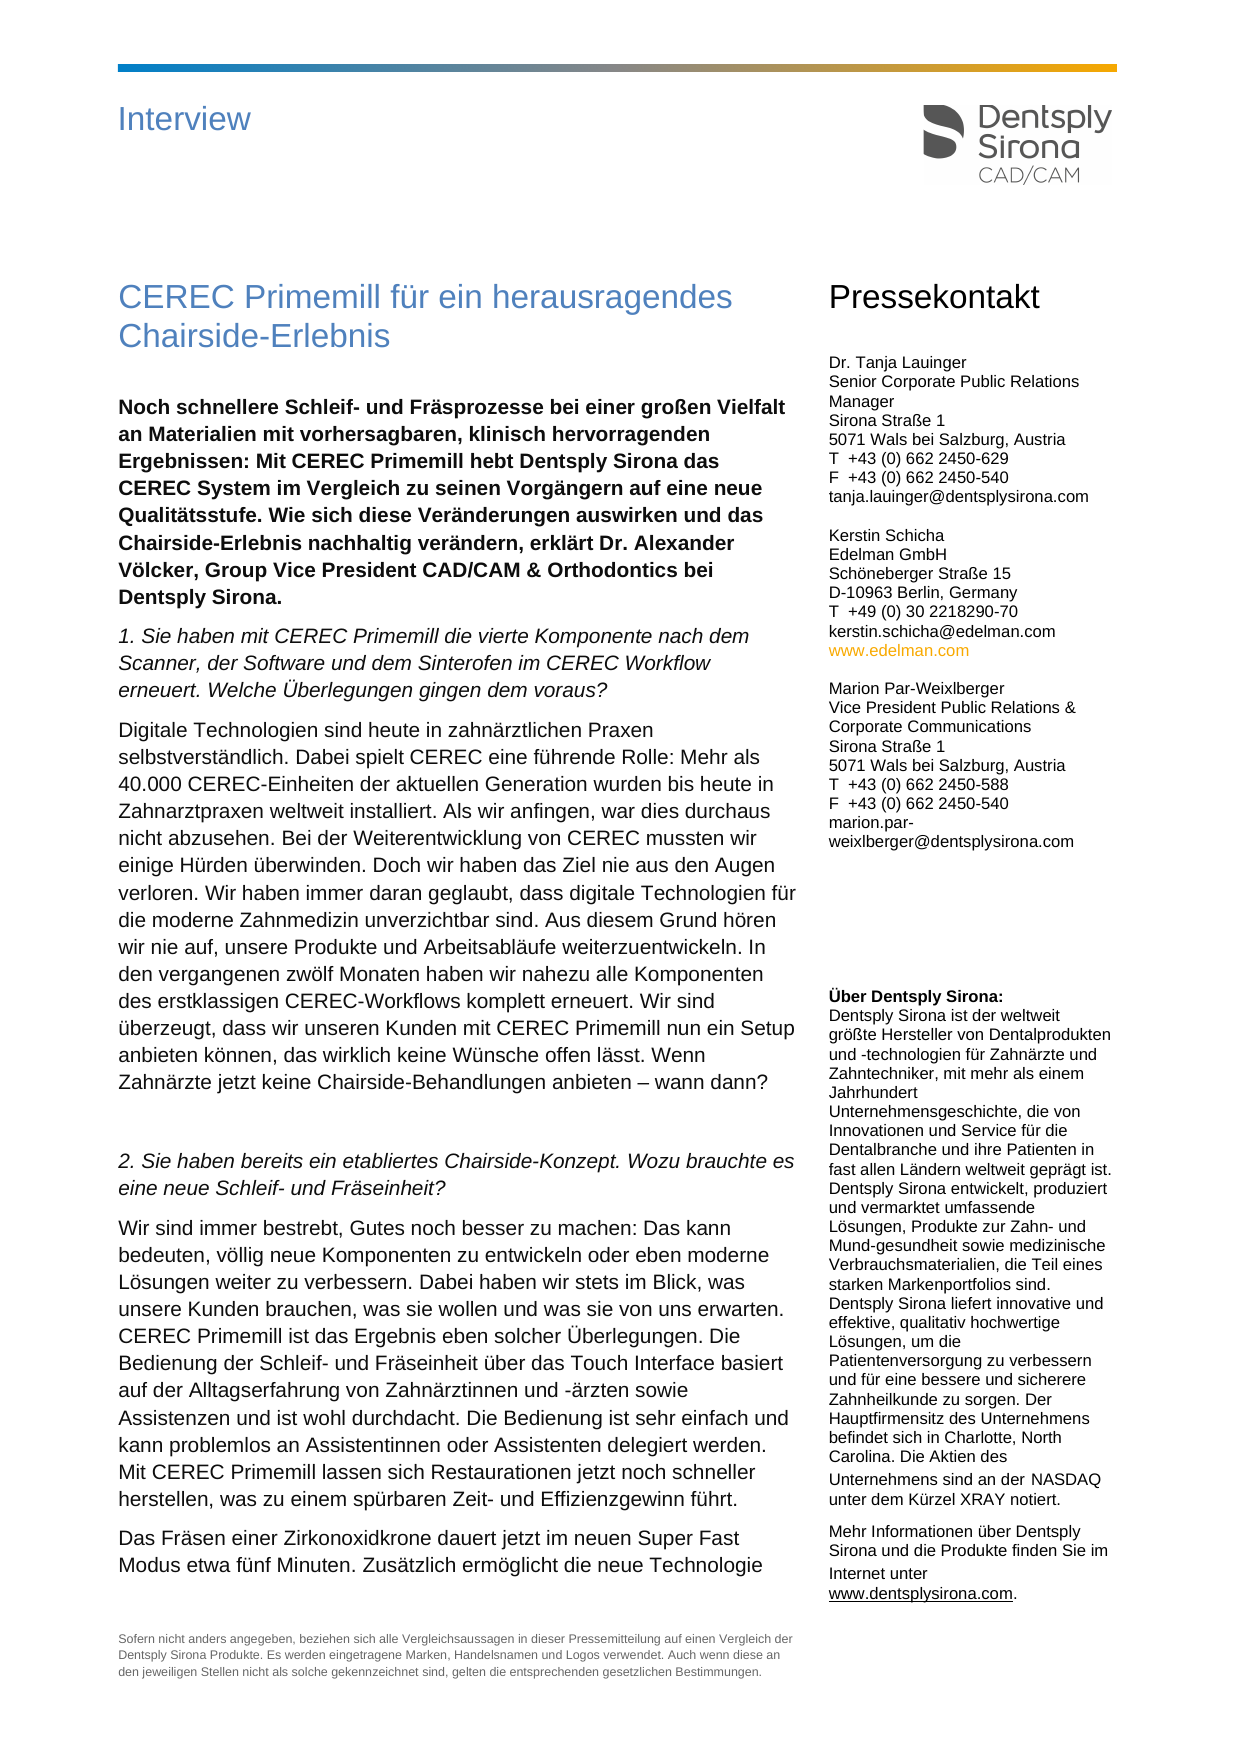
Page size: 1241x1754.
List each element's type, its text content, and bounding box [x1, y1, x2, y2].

text CEREC Primemill für ein herausragendes Chairside-Erlebnis [118, 277, 798, 354]
text 1. Sie haben mit CEREC Primemill die vierte Komponente nach dem Scanner, der Software und dem Sinterofen im CEREC Workflow erneuert. Welche Überlegungen gingen dem voraus? [118, 621, 798, 702]
text Noch schnellere Schleif- und Fräsprozesse bei einer großen Vielfalt an Materialien mit vorhersagbaren, klinisch hervorragenden Ergebnissen: Mit CEREC Primemill hebt Dentsply Sirona das CEREC System im Vergleich zu seinen Vorgängern auf eine neue Qualitätsstufe. Wie sich diese Veränderungen auswirken und das Chairside-Erlebnis nachhaltig verändern, erklärt Dr. Alexander Völcker, Group Vice President CAD/CAM & Orthodontics bei Dentsply Sirona. [118, 392, 798, 608]
text Wir sind immer bestrebt, Gutes noch besser zu machen: Das kann bedeuten, völlig neue Komponenten zu entwickeln oder eben moderne Lösungen weiter zu verbessern. Dabei haben wir stets im Blick, was unsere Kunden brauchen, was sie wollen und was sie von uns erwarten. CEREC Primemill ist das Ergebnis eben solcher Überlegungen. Die Bedienung der Schleif- und Fräseinheit über das Touch Interface basiert auf der Alltagserfahrung von Zahnärztinnen und -ärzten sowie Assistenzen und ist wohl durchdacht. Die Bedienung ist sehr einfach und kann problemlos an Assistentinnen oder Assistenten delegiert werden. Mit CEREC Primemill lassen sich Restaurationen jetzt noch schneller herstellen, was zu einem spürbaren Zeit- und Effizienzgewinn führt. [118, 1213, 798, 1511]
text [118, 1523, 798, 1577]
text Digitale Technologien sind heute in zahnärztlichen Praxen selbstverständlich. Dabei spielt CEREC eine führende Rolle: Mehr als 40.000 CEREC-Einheiten der aktuellen Generation wurden bis heute in Zahnarztpraxen weltweit installiert. Als wir anfingen, war dies durchaus nicht abzusehen. Bei der Weiterentwicklung von CEREC mussten wir einige Hürden überwinden. Doch wir haben das Ziel nie aus den Augen verloren. Wir haben immer daran geglaubt, dass digitale Technologien für die moderne Zahnmedizin unverzichtbar sind. Aus diesem Grund hören wir nie auf, unsere Produkte und Arbeitsabläufe weiterzuentwickeln. In den vergangenen zwölf Monaten haben wir nahezu alle Komponenten des erstklassigen CEREC-Workflows komplett erneuert. Wir sind überzeugt, dass wir unseren Kunden mit CEREC Primemill nun ein Setup anbieten können, das wirklich keine Wünsche offen lässt. Wenn Zahnärzte jetzt keine Chairside-Behandlungen anbieten – wann dann? [118, 715, 798, 1094]
text 2. Sie haben bereits ein etabliertes Chairside-Konzept. Wozu brauchte es eine neue Schleif- und Fräseinheit? [118, 1146, 798, 1200]
picture [117, 59, 1118, 78]
picture [923, 105, 1112, 185]
